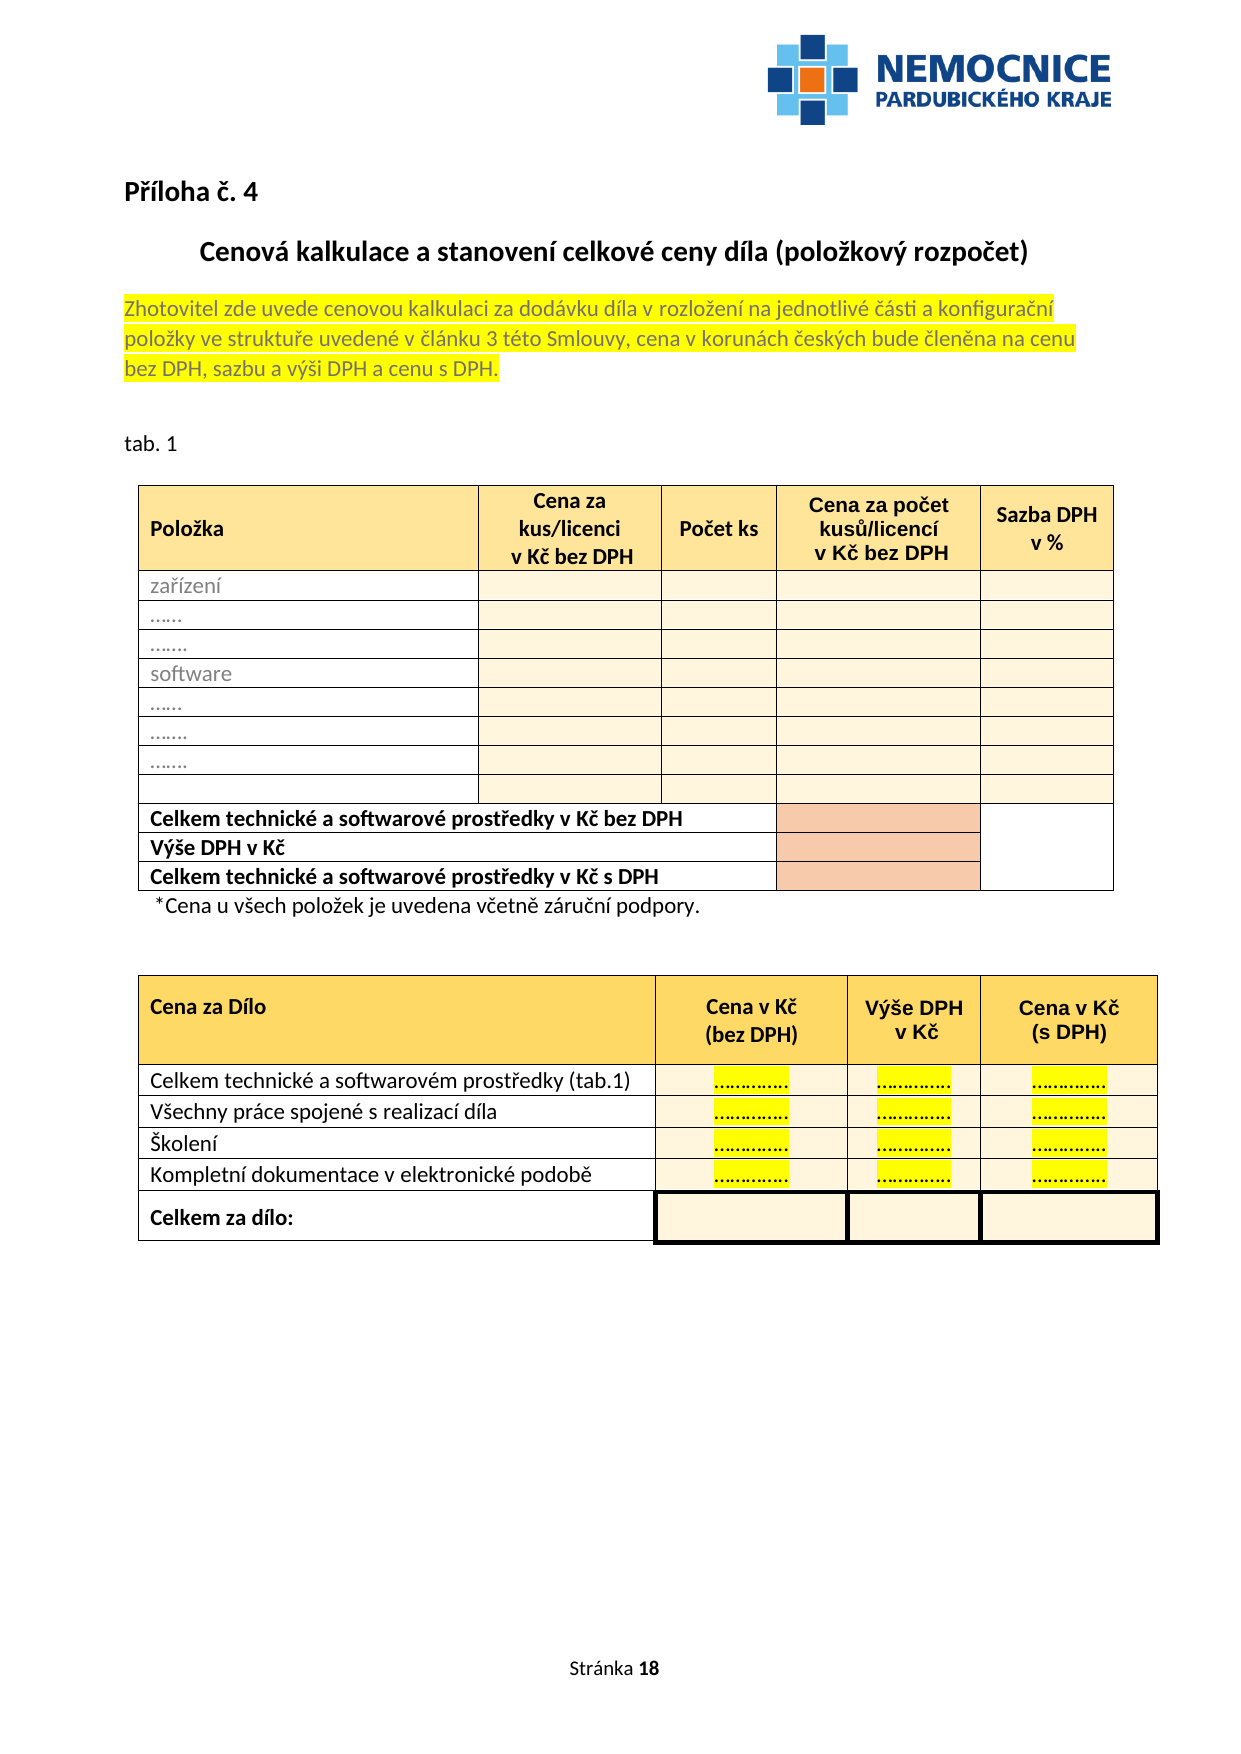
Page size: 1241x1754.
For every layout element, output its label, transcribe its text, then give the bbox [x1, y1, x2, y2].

table_header Cena za kus/licenci v Kč bez DPH [479, 486, 661, 570]
table_cell [981, 804, 1113, 890]
table_cell ………….. [656, 1096, 847, 1127]
table_cell [981, 775, 1113, 803]
table_header Cena v Kč (bez DPH) [656, 976, 847, 1064]
table_cell ……. [139, 717, 478, 745]
table_cell [981, 601, 1113, 628]
table_cell zařízení [139, 571, 478, 599]
table_cell Všechny práce spojené s realizací díla [139, 1096, 655, 1127]
table_header Počet ks [662, 486, 776, 570]
table_cell ………….. [848, 1159, 980, 1189]
table_cell [777, 746, 980, 774]
table_cell Kompletní dokumentace v elektronické podobě [139, 1159, 655, 1189]
table_cell ………….. [656, 1159, 847, 1189]
table_cell [777, 601, 980, 628]
table_cell [479, 775, 661, 803]
table_cell [479, 630, 661, 658]
text tab. 1 [124, 429, 1104, 457]
table_cell Celkem technické a softwarovém prostředky (tab.1) [139, 1065, 655, 1095]
table_cell Celkem technické a softwarové prostředky v Kč s DPH [139, 862, 776, 890]
table_cell ………….. [981, 1159, 1157, 1189]
table_cell ……. [139, 630, 478, 658]
table_cell [662, 717, 776, 745]
table_cell …… [139, 601, 478, 628]
table_cell ………….. [981, 1096, 1157, 1127]
table_header Cena za počet kusů/licencí v Kč bez DPH [777, 486, 980, 570]
table_cell ………….. [848, 1096, 980, 1127]
table_cell [479, 717, 661, 745]
table_cell [479, 688, 661, 716]
table_cell [662, 688, 776, 716]
table_cell [777, 571, 980, 599]
table_header Položka [139, 486, 478, 570]
table_cell [777, 804, 980, 832]
table_cell Celkem za dílo: [139, 1191, 653, 1240]
picture [766, 33, 1111, 126]
table_cell [662, 659, 776, 687]
text *Cena u všech položek je uvedena včetně záruční podpory. [124, 891, 1104, 919]
table_cell [777, 659, 980, 687]
table_cell ……. [139, 746, 478, 774]
table_header Sazba DPH v % [981, 486, 1113, 570]
table_cell [479, 659, 661, 687]
text Zhotovitel zde uvede cenovou kalkulaci za dodávku díla v rozložení na jednotlivé části a konfigurační položky ve struktuře uvedené v článku 3 této Smlouvy, cena v korunách českých bude členěna na cenu bez DPH, sazbu a výši DPH a cenu s DPH. [124, 294, 1104, 382]
table_cell ………….. [981, 1065, 1157, 1095]
table_cell [777, 833, 980, 861]
table_cell [777, 775, 980, 803]
table_cell [662, 775, 776, 803]
table_header Cena za Dílo [139, 976, 655, 1064]
table_cell ………….. [656, 1128, 847, 1158]
table_cell ………….. [848, 1128, 980, 1158]
subtitle Cenová kalkulace a stanovení celkové ceny díla (položkový rozpočet) [124, 233, 1104, 269]
table_cell ………….. [656, 1065, 847, 1095]
table_cell [981, 571, 1113, 599]
table_cell [479, 601, 661, 628]
table_cell Celkem technické a softwarové prostředky v Kč bez DPH [139, 804, 776, 832]
table_cell Výše DPH v Kč [139, 833, 776, 861]
table_cell [981, 630, 1113, 658]
table_cell ………….. [981, 1128, 1157, 1158]
table_cell [777, 717, 980, 745]
table_cell [662, 630, 776, 658]
table_cell [658, 1194, 845, 1240]
table_cell [981, 746, 1113, 774]
table_cell [479, 746, 661, 774]
table_cell [777, 630, 980, 658]
table_cell [981, 659, 1113, 687]
table_cell [850, 1194, 978, 1240]
table_cell [981, 688, 1113, 716]
table_cell software [139, 659, 478, 687]
table_cell [479, 571, 661, 599]
table_cell [981, 717, 1113, 745]
table_cell …… [139, 688, 478, 716]
table_header Cena v Kč (s DPH) [981, 976, 1157, 1064]
subtitle Příloha č. 4 [124, 173, 1104, 208]
table_cell [662, 571, 776, 599]
table_cell [139, 775, 478, 803]
table_cell [983, 1194, 1155, 1240]
table_cell [777, 688, 980, 716]
table_header Výše DPH v Kč [848, 976, 980, 1064]
table_cell ………….. [848, 1065, 980, 1095]
table_cell [662, 601, 776, 628]
table_cell Školení [139, 1128, 655, 1158]
table_cell [662, 746, 776, 774]
table_cell [777, 862, 980, 890]
